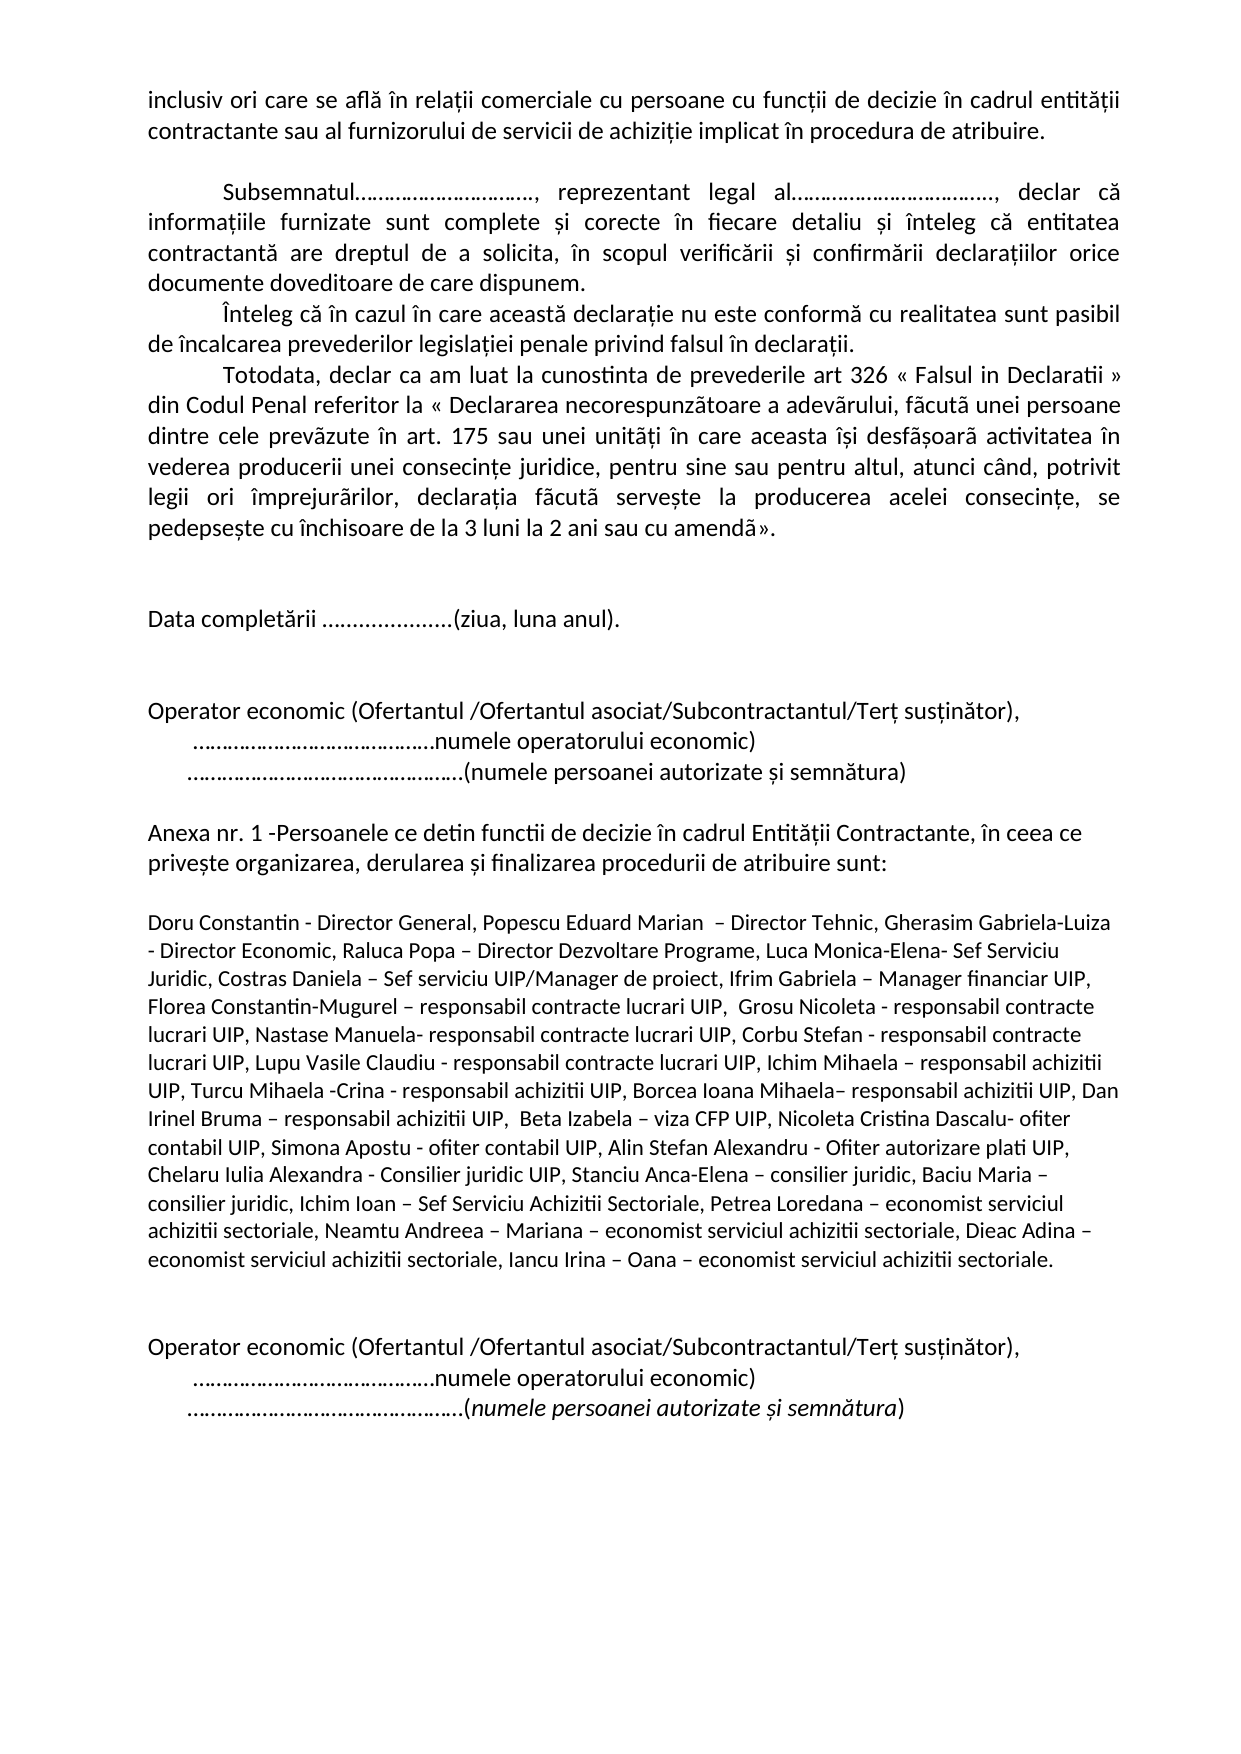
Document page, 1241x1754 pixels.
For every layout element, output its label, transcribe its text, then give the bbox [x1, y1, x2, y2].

text ……………………………………numele operatorului economic) [148, 725, 1122, 756]
text Data completării …..................(ziua, luna anul). [148, 603, 1122, 634]
text …………………………………………(numele persoanei autorizate şi semnătura) [148, 756, 1122, 786]
text Subsemnatul…………………………., reprezentant legal al…………………………….., declar că informaţiile furnizate sunt complete şi corecte în fiecare detaliu şi înteleg că entitatea contractantă are dreptul de a solicita, în scopul verificării şi confirmării declaraţiilor orice documente doveditoare de care dispunem. [148, 176, 1122, 298]
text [148, 84, 1122, 145]
text ……………………………………numele operatorului economic) [148, 1362, 1122, 1392]
text Totodata, declar ca am luat la cunostinta de prevederile art 326 « Falsul in Declaratii » din Codul Penal referitor la « Declararea necorespunzãtoare a adevãrului, fãcutã unei persoane dintre cele prevãzute în art. 175 sau unei unitãţi în care aceasta îşi desfãşoarã activitatea în vederea producerii unei consecinţe juridice, pentru sine sau pentru altul, atunci când, potrivit legii ori împrejurãrilor, declaraţia fãcutã serveşte la producerea acelei consecinţe, se pedepseşte cu închisoare de la 3 luni la 2 ani sau cu amendã». [148, 359, 1122, 542]
text Doru Constantin - Director General, Popescu Eduard Marian – Director Tehnic, Gherasim Gabriela-Luiza - Director Economic, Raluca Popa – Director Dezvoltare Programe, Luca Monica-Elena- Sef Serviciu Juridic, Costras Daniela – Sef serviciu UIP/Manager de proiect, Ifrim Gabriela – Manager financiar UIP, Florea Constantin-Mugurel – responsabil contracte lucrari UIP, Grosu Nicoleta - responsabil contracte lucrari UIP, Nastase Manuela- responsabil contracte lucrari UIP, Corbu Stefan - responsabil contracte lucrari UIP, Lupu Vasile Claudiu - responsabil contracte lucrari UIP, Ichim Mihaela – responsabil achizitii UIP, Turcu Mihaela -Crina - responsabil achizitii UIP, Borcea Ioana Mihaela– responsabil achizitii UIP, Dan Irinel Bruma – responsabil achizitii UIP, Beta Izabela – viza CFP UIP, Nicoleta Cristina Dascalu- ofiter contabil UIP, Simona Apostu - ofiter contabil UIP, Alin Stefan Alexandru - Ofiter autorizare plati UIP, Chelaru Iulia Alexandra - Consilier juridic UIP, Stanciu Anca-Elena – consilier juridic, Baciu Maria – consilier juridic, Ichim Ioan – Sef Serviciu Achizitii Sectoriale, Petrea Loredana – economist serviciul achizitii sectoriale, Neamtu Andreea – Mariana – economist serviciul achizitii sectoriale, Dieac Adina – economist serviciul achizitii sectoriale, Iancu Irina – Oana – economist serviciul achizitii sectoriale. [148, 908, 1122, 1273]
text Operator economic (Ofertantul /Ofertantul asociat/Subcontractantul/Terţ susţinător), [148, 695, 1122, 725]
text Anexa nr. 1 -Persoanele ce detin functii de decizie în cadrul Entităţii Contractante, în ceea ce priveşte organizarea, derularea şi finalizarea procedurii de atribuire sunt: [148, 817, 1122, 878]
text Înteleg că în cazul în care această declaraţie nu este conformă cu realitatea sunt pasibil de încalcarea prevederilor legislaţiei penale privind falsul în declaraţii. [148, 298, 1122, 359]
text …………………………………………(numele persoanei autorizate şi semnătura) [148, 1392, 1122, 1423]
text Operator economic (Ofertantul /Ofertantul asociat/Subcontractantul/Terţ susţinător), [148, 1331, 1122, 1362]
